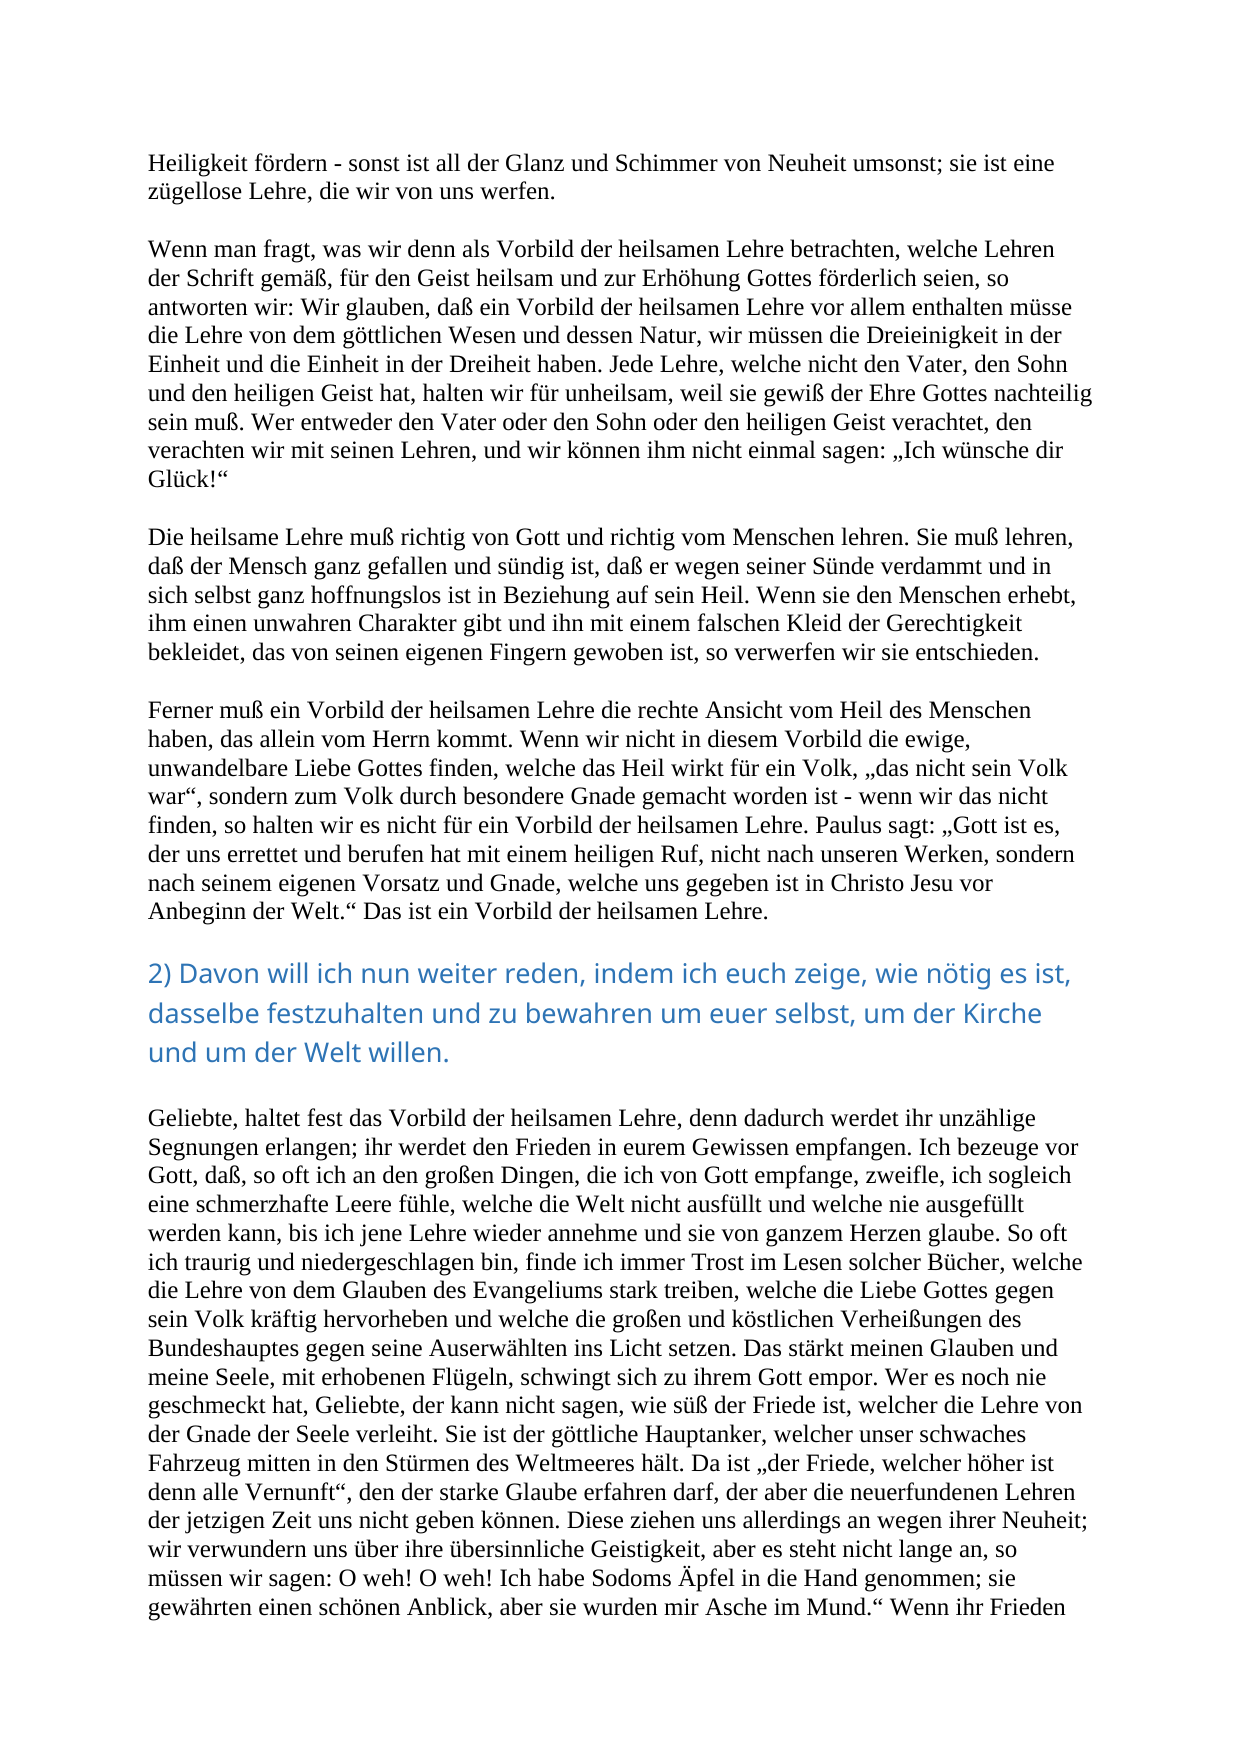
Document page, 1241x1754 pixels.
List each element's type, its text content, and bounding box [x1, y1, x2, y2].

text Ferner muß ein Vorbild der heilsamen Lehre die rechte Ansicht vom Heil des Menschen haben, das allein vom Herrn kommt. Wenn wir nicht in diesem Vorbild die ewige, unwandelbare Liebe Gottes finden, welche das Heil wirkt für ein Volk, „das nicht sein Volk war“, sondern zum Volk durch besondere Gnade gemacht worden ist - wenn wir das nicht finden, so halten wir es nicht für ein Vorbild der heilsamen Lehre. Paulus sagt: „Gott ist es, der uns errettet und berufen hat mit einem heiligen Ruf, nicht nach unseren Werken, sondern nach seinem eigenen Vorsatz und Gnade, welche uns gegeben ist in Christo Jesu vor Anbeginn der Welt.“ Das ist ein Vorbild der heilsamen Lehre. [148, 753, 1093, 983]
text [148, 148, 1093, 263]
subtitle 2) Davon will ich nun weiter reden, indem ich euch zeige, wie nötig es ist, dasselbe festzuhalten und zu bewahren um euer selbst, um der Kirche und um der Welt willen. [148, 1012, 1093, 1128]
text Die heilsame Lehre muß richtig von Gott und richtig vom Menschen lehren. Sie muß lehren, daß der Mensch ganz gefallen und sündig ist, daß er wegen seiner Sünde verdammt und in sich selbst ganz hoffnungslos ist in Beziehung auf sein Heil. Wenn sie den Menschen erhebt, ihm einen unwahren Charakter gibt und ihn mit einem falschen Kleid der Gerechtigkeit bekleidet, das von seinen eigenen Fingern gewoben ist, so verwerfen wir sie entschieden. [148, 580, 1093, 723]
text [148, 1160, 1093, 1620]
text Wenn man fragt, was wir denn als Vorbild der heilsamen Lehre betrachten, welche Lehren der Schrift gemäß, für den Geist heilsam und zur Erhöhung Gottes förderlich seien, so antworten wir: Wir glauben, daß ein Vorbild der heilsamen Lehre vor allem enthalten müsse die Lehre von dem göttlichen Wesen und dessen Natur, wir müssen die Dreieinigkeit in der Einheit und die Einheit in der Dreiheit haben. Jede Lehre, welche nicht den Vater, den Sohn und den heiligen Geist hat, halten wir für unheilsam, weil sie gewiß der Ehre Gottes nachteilig sein muß. Wer entweder den Vater oder den Sohn oder den heiligen Geist verachtet, den verachten wir mit seinen Lehren, und wir können ihm nicht einmal sagen: „Ich wünsche dir Glück!“ [148, 292, 1093, 551]
